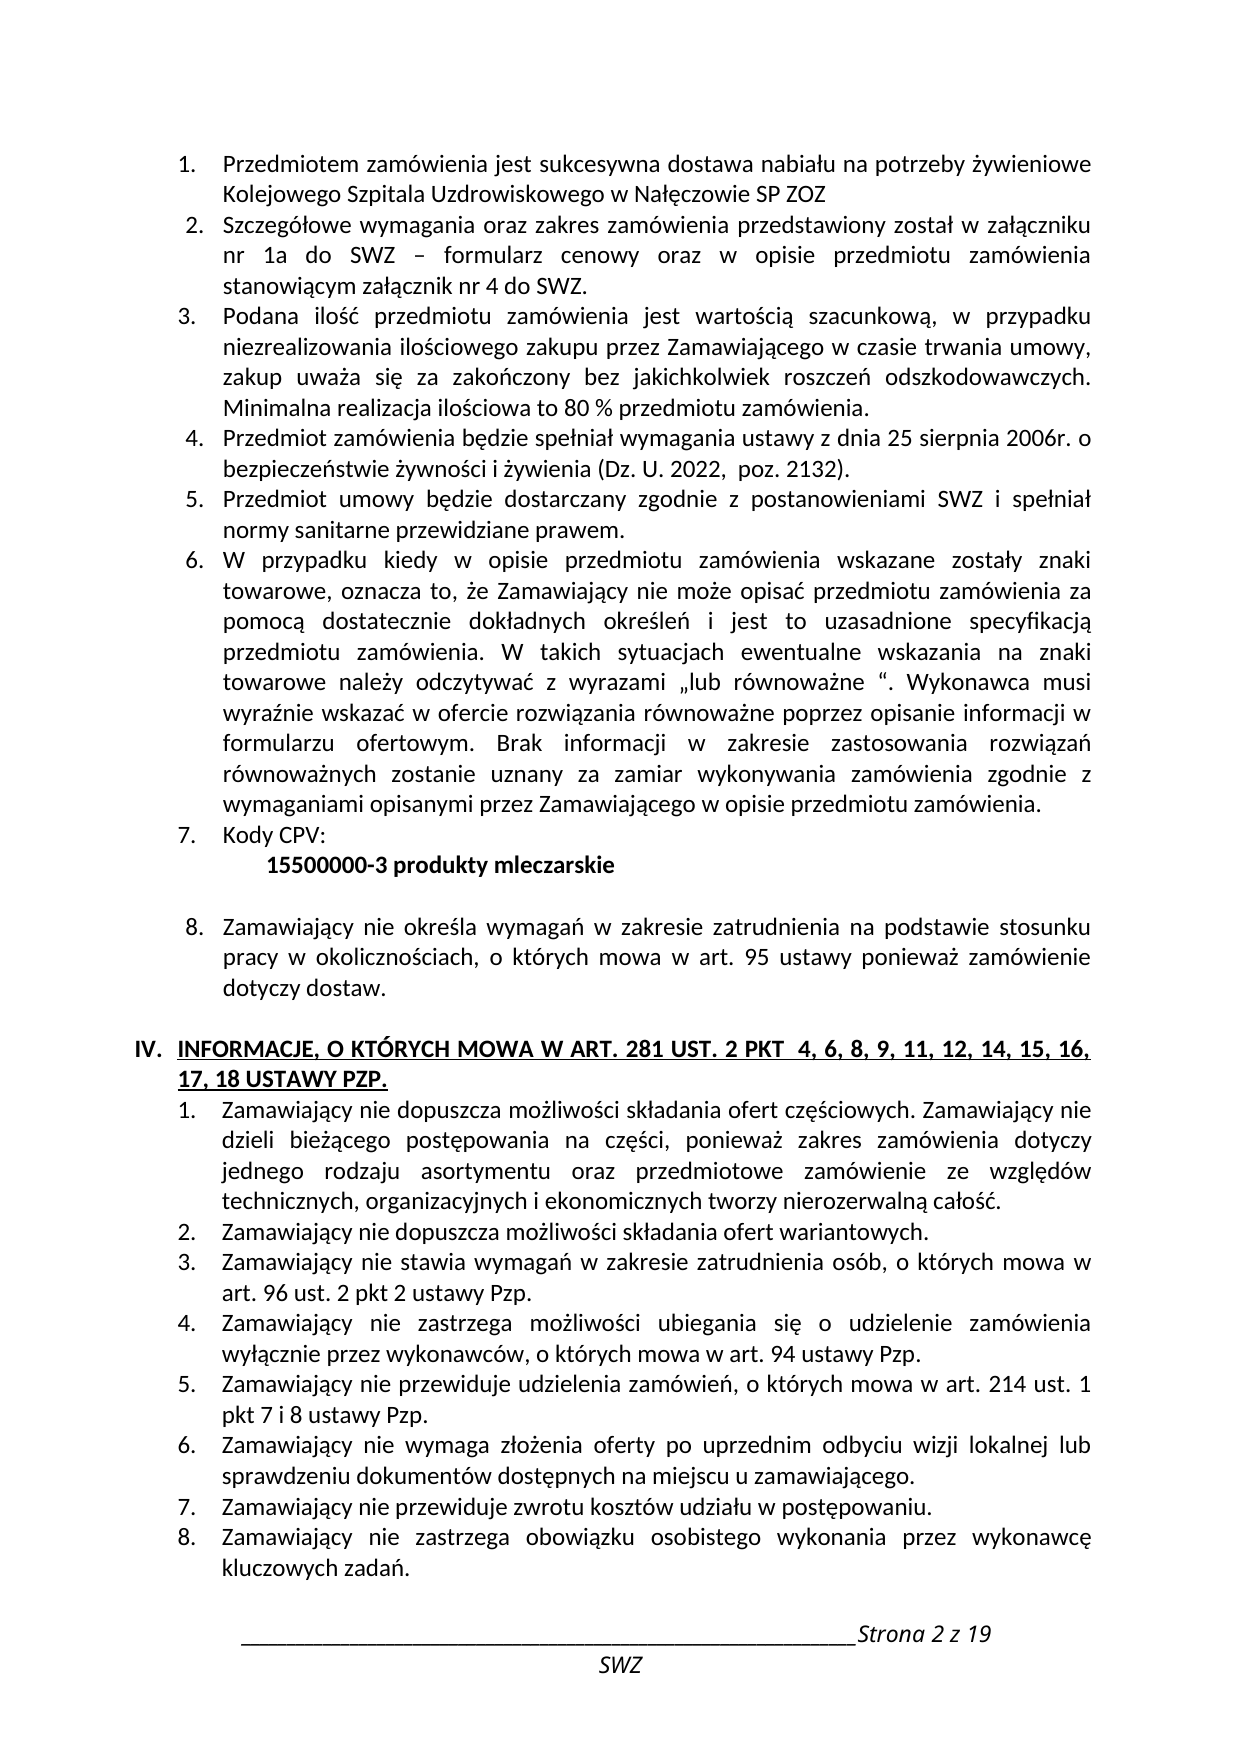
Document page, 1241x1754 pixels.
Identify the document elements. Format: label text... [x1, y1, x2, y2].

list Szczegółowe wymagania oraz zakres zamówienia przedstawiony został w załączniku nr 1a do SWZ – formularz cenowy oraz w opisie przedmiotu zamówienia stanowiącym załącznik nr 4 do SWZ. [185, 209, 1092, 300]
list 15500000-3 produkty mleczarskie [266, 850, 1092, 880]
list W przypadku kiedy w opisie przedmiotu zamówienia wskazane zostały znaki towarowe, oznacza to, że Zamawiający nie może opisać przedmiotu zamówienia za pomocą dostatecznie dokładnych określeń i jest to uzasadnione specyfikacją przedmiotu zamówienia. W takich sytuacjach ewentualne wskazania na znaki towarowe należy odczytywać z wyrazami „lub równoważne “. Wykonawca musi wyraźnie wskazać w ofercie rozwiązania równoważne poprzez opisanie informacji w formularzu ofertowym. Brak informacji w zakresie zastosowania rozwiązań równoważnych zostanie uznany za zamiar wykonywania zamówienia zgodnie z wymaganiami opisanymi przez Zamawiającego w opisie przedmiotu zamówienia. [185, 544, 1092, 819]
list INFORMACJE, O KTÓRYCH MOWA W ART. 281 UST. 2 PKT 4, 6, 8, 9, 11, 12, 14, 15, 16, 17, 18 USTAWY PZP. [162, 1033, 1092, 1094]
list Podana ilość przedmiotu zamówienia jest wartością szacunkową, w przypadku niezrealizowania ilościowego zakupu przez Zamawiającego w czasie trwania umowy, zakup uważa się za zakończony bez jakichkolwiek roszczeń odszkodowawczych. Minimalna realizacja ilościowa to 80 % przedmiotu zamówienia. [177, 300, 1092, 422]
list Przedmiotem zamówienia jest sukcesywna dostawa nabiału na potrzeby żywieniowe Kolejowego Szpitala Uzdrowiskowego w Nałęczowie SP ZOZ [177, 148, 1092, 209]
list Przedmiot zamówienia będzie spełniał wymagania ustawy z dnia 25 sierpnia 2006r. o bezpieczeństwie żywności i żywienia (Dz. U. 2022, poz. 2132). [185, 422, 1092, 483]
list Zamawiający nie dopuszcza możliwości składania ofert wariantowych. [177, 1216, 1092, 1246]
list Kody CPV: [177, 819, 1092, 850]
list Zamawiający nie wymaga złożenia oferty po uprzednim odbyciu wizji lokalnej lub sprawdzeniu dokumentów dostępnych na miejscu u zamawiającego. [177, 1429, 1092, 1491]
list Zamawiający nie przewiduje udzielenia zamówień, o których mowa w art. 214 ust. 1 pkt 7 i 8 ustawy Pzp. [177, 1368, 1092, 1429]
list Zamawiający nie stawia wymagań w zakresie zatrudnienia osób, o których mowa w art. 96 ust. 2 pkt 2 ustawy Pzp. [177, 1246, 1092, 1307]
list Zamawiający nie przewiduje zwrotu kosztów udziału w postępowaniu. [177, 1491, 1092, 1521]
list Zamawiający nie zastrzega obowiązku osobistego wykonania przez wykonawcę kluczowych zadań. [177, 1521, 1092, 1582]
list Przedmiot umowy będzie dostarczany zgodnie z postanowieniami SWZ i spełniał normy sanitarne przewidziane prawem. [185, 483, 1092, 544]
list Zamawiający nie zastrzega możliwości ubiegania się o udzielenie zamówienia wyłącznie przez wykonawców, o których mowa w art. 94 ustawy Pzp. [177, 1307, 1092, 1368]
list Zamawiający nie dopuszcza możliwości składania ofert częściowych. Zamawiający nie dzieli bieżącego postępowania na części, ponieważ zakres zamówienia dotyczy jednego rodzaju asortymentu oraz przedmiotowe zamówienie ze względów technicznych, organizacyjnych i ekonomicznych tworzy nierozerwalną całość. [177, 1094, 1092, 1216]
list Zamawiający nie określa wymagań w zakresie zatrudnienia na podstawie stosunku pracy w okolicznościach, o których mowa w art. 95 ustawy ponieważ zamówienie dotyczy dostaw. [185, 911, 1092, 1002]
